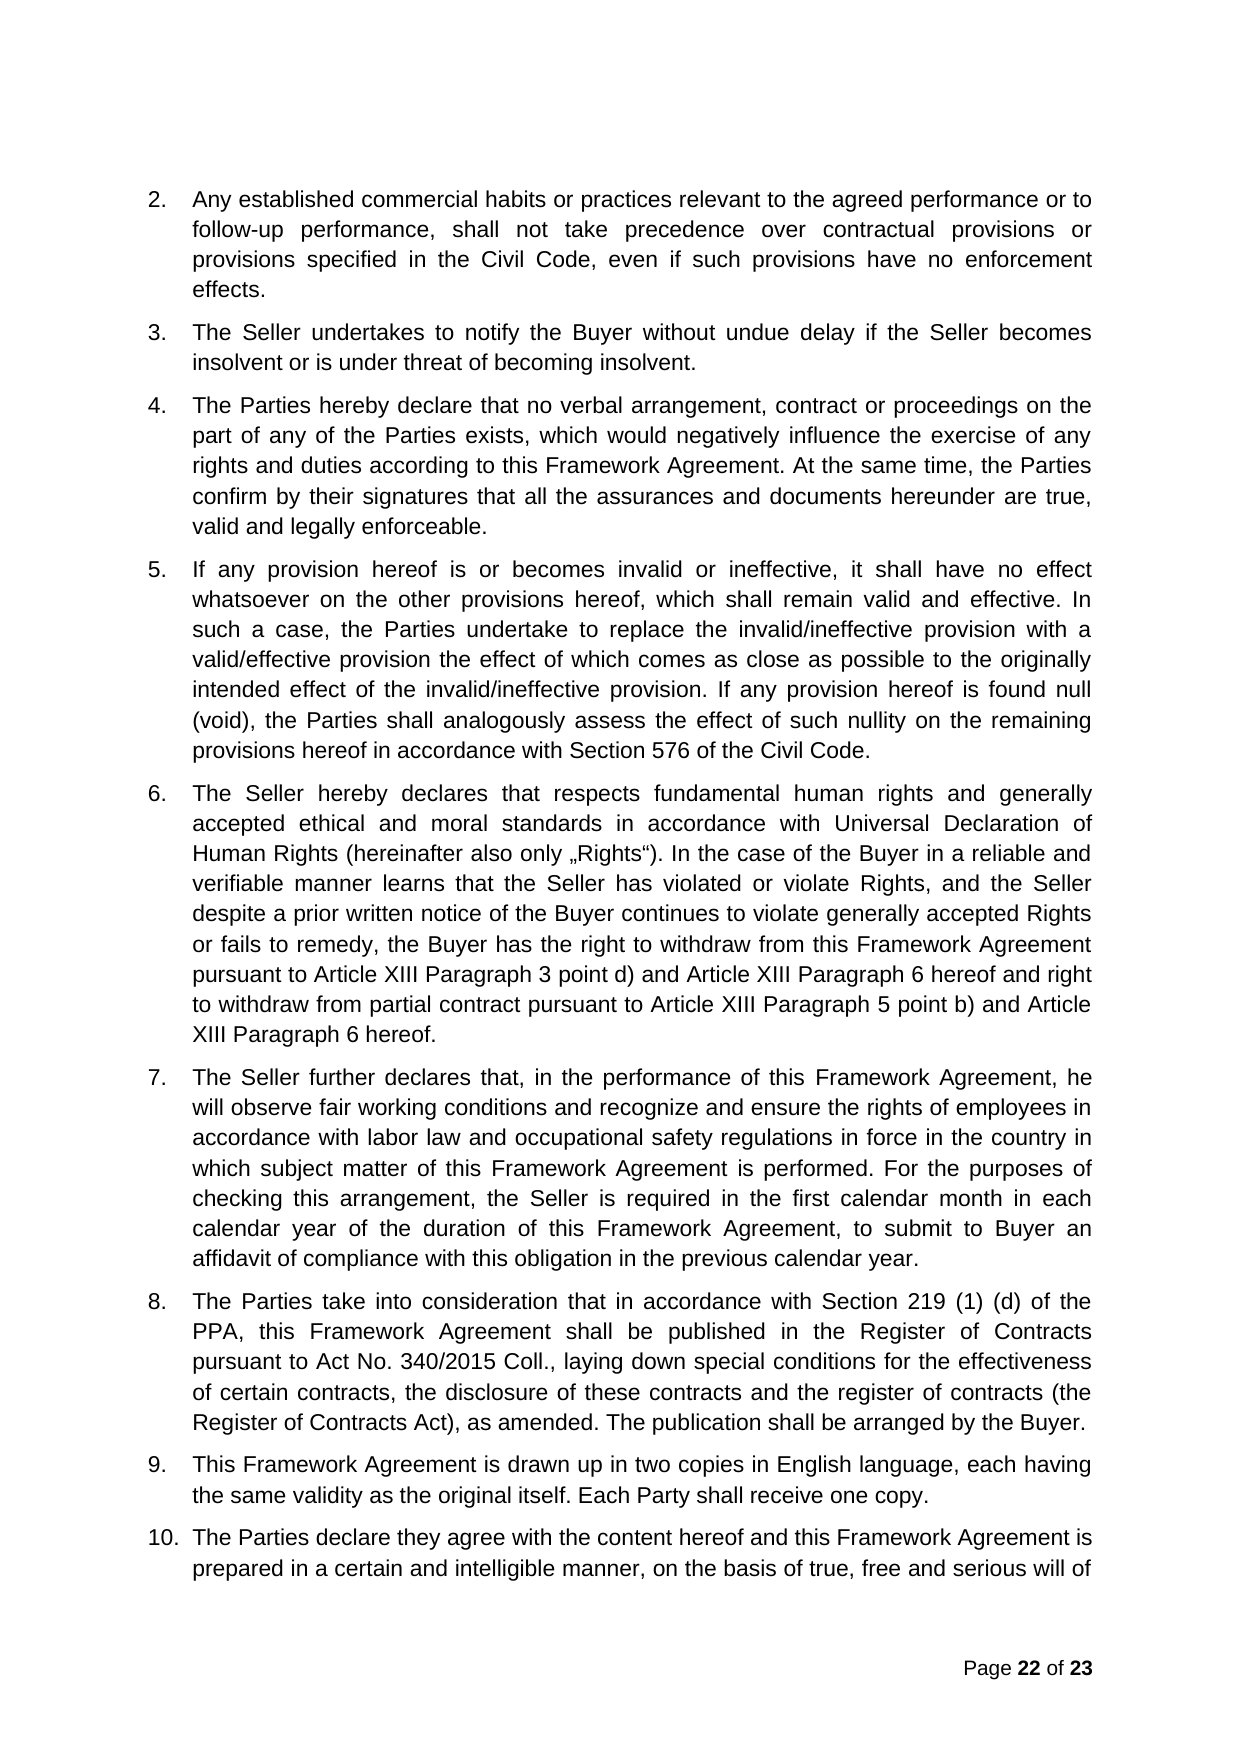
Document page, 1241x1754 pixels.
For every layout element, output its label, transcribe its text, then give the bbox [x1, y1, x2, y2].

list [148, 1524, 1093, 1581]
list The Seller hereby declares that respects fundamental human rights and generally accepted ethical and moral standards in accordance with Universal Declaration of Human Rights (hereinafter also only „Rights“). In the case of the Buyer in a reliable and verifiable manner learns that the Seller has violated or violate Rights, and the Seller despite a prior written notice of the Buyer continues to violate generally accepted Rights or fails to remedy, the Buyer has the right to withdraw from this Framework Agreement pursuant to Article XIII Paragraph 3 point d) and Article XIII Paragraph 6 hereof and right to withdraw from partial contract pursuant to Article XIII Paragraph 5 point b) and Article XIII Paragraph 6 hereof. [148, 779, 1093, 1048]
list The Parties hereby declare that no verbal arrangement, contract or proceedings on the part of any of the Parties exists, which would negatively influence the exercise of any rights and duties according to this Framework Agreement. At the same time, the Parties confirm by their signatures that all the assurances and documents hereunder are true, valid and legally enforceable. [148, 392, 1093, 539]
list This Framework Agreement is drawn up in two copies in English language, each having the same validity as the original itself. Each Party shall receive one copy. [148, 1451, 1093, 1508]
list The Parties take into consideration that in accordance with Section 219 (1) (d) of the PPA, this Framework Agreement shall be published in the Register of Contracts pursuant to Act No. 340/2015 Coll., laying down special conditions for the effectiveness of certain contracts, the disclosure of these contracts and the register of contracts (the Register of Contracts Act), as amended. The publication shall be arranged by the Buyer. [148, 1288, 1093, 1435]
list If any provision hereof is or becomes invalid or ineffective, it shall have no effect whatsoever on the other provisions hereof, which shall remain valid and effective. In such a case, the Parties undertake to replace the invalid/ineffective provision with a valid/effective provision the effect of which comes as close as possible to the originally intended effect of the invalid/ineffective provision. If any provision hereof is found null (void), the Parties shall analogously assess the effect of such nullity on the remaining provisions hereof in accordance with Section 576 of the Civil Code. [148, 556, 1093, 763]
list Any established commercial habits or practices relevant to the agreed performance or to follow-up performance, shall not take precedence over contractual provisions or provisions specified in the Civil Code, even if such provisions have no enforcement effects. [148, 186, 1093, 303]
list The Seller further declares that, in the performance of this Framework Agreement, he will observe fair working conditions and recognize and ensure the rights of employees in accordance with labor law and occupational safety regulations in force in the country in which subject matter of this Framework Agreement is performed. For the purposes of checking this arrangement, the Seller is required in the first calendar month in each calendar year of the duration of this Framework Agreement, to submit to Buyer an affidavit of compliance with this obligation in the previous calendar year. [148, 1064, 1093, 1272]
list The Seller undertakes to notify the Buyer without undue delay if the Seller becomes insolvent or is under threat of becoming insolvent. [148, 319, 1093, 376]
